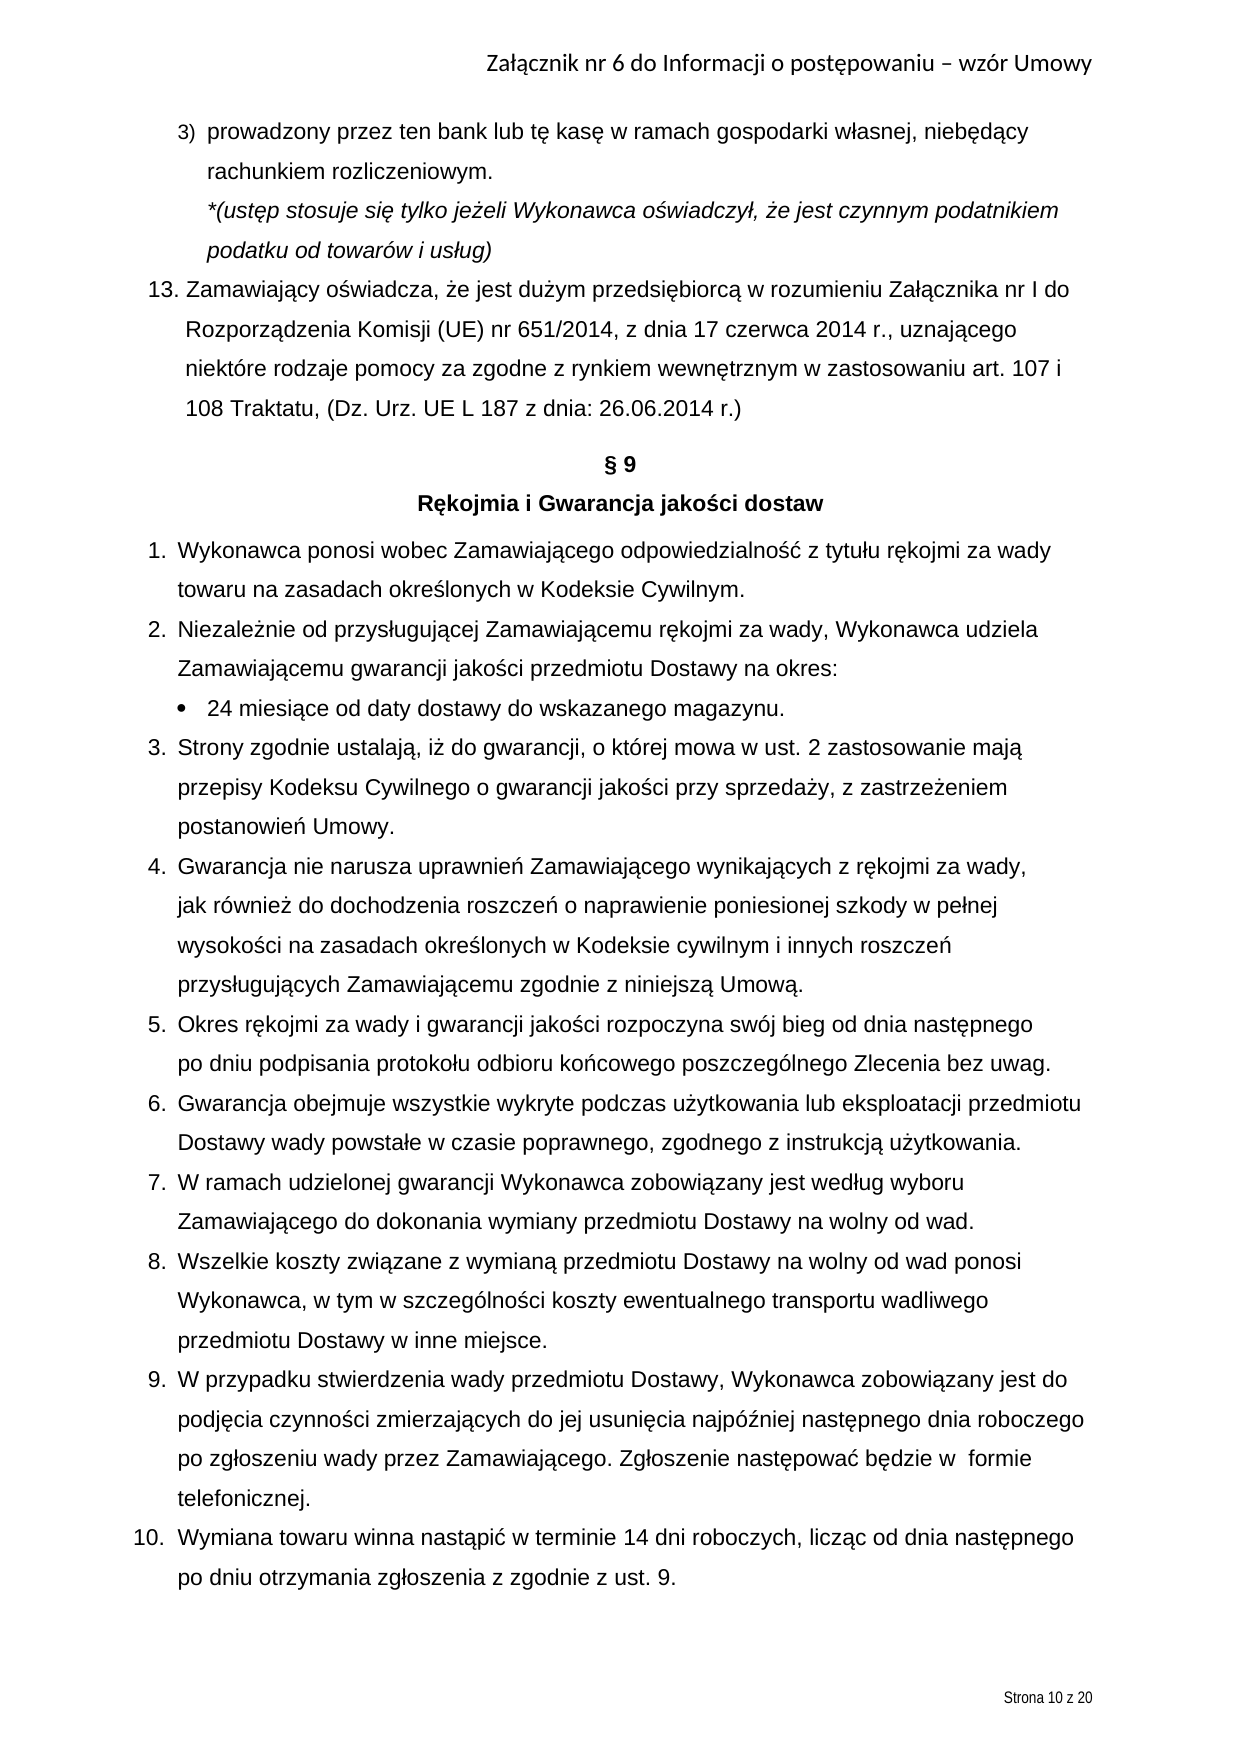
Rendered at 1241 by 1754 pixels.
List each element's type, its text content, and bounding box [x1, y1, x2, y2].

text § 9 [148, 451, 1092, 477]
text Rękojmia i Gwarancja jakości dostaw [148, 490, 1092, 516]
list W przypadku stwierdzenia wady przedmiotu Dostawy, Wykonawca zobowiązany jest do podjęcia czynności zmierzających do jej usunięcia najpóźniej następnego dnia roboczego po zgłoszeniu wady przez Zamawiającego. Zgłoszenie następować będzie w formie telefonicznej. [148, 1366, 1092, 1511]
list Gwarancja obejmuje wszystkie wykryte podczas użytkowania lub eksploatacji przedmiotu Dostawy wady powstałe w czasie poprawnego, zgodnego z instrukcją użytkowania. [148, 1090, 1092, 1156]
list Wykonawca ponosi wobec Zamawiającego odpowiedzialność z tytułu rękojmi za wady towaru na zasadach określonych w Kodeksie Cywilnym. [148, 537, 1092, 603]
list Strony zgodnie ustalają, iż do gwarancji, o której mowa w ust. 2 zastosowanie mają przepisy Kodeksu Cywilnego o gwarancji jakości przy sprzedaży, z zastrzeżeniem postanowień Umowy. [148, 734, 1092, 840]
list Niezależnie od przysługującej Zamawiającemu rękojmi za wady, Wykonawca udziela Zamawiającemu gwarancji jakości przedmiotu Dostawy na okres: [148, 616, 1092, 682]
list Wymiana towaru winna nastąpić w terminie 14 dni roboczych, licząc od dnia następnego po dniu otrzymania zgłoszenia z zgodnie z ust. 9. [133, 1524, 1092, 1590]
list prowadzony przez ten bank lub tę kasę w ramach gospodarki własnej, niebędący rachunkiem rozliczeniowym. [177, 118, 1092, 184]
list Gwarancja nie narusza uprawnień Zamawiającego wynikających z rękojmi za wady, jak również do dochodzenia roszczeń o naprawienie poniesionej szkody w pełnej wysokości na zasadach określonych w Kodeksie cywilnym i innych roszczeń przysługujących Zamawiającemu zgodnie z niniejszą Umową. [148, 853, 1092, 998]
list Okres rękojmi za wady i gwarancji jakości rozpoczyna swój bieg od dnia następnego po dniu podpisania protokołu odbioru końcowego poszczególnego Zlecenia bez uwag. [148, 1011, 1092, 1077]
text 13. Zamawiający oświadcza, że jest dużym przedsiębiorcą w rozumieniu Załącznika nr I do Rozporządzenia Komisji (UE) nr 651/2014, z dnia 17 czerwca 2014 r., uznającego niektóre rodzaje pomocy za zgodne z rynkiem wewnętrznym w zastosowaniu art. 107 i 108 Traktatu, (Dz. Urz. UE L 187 z dnia: 26.06.2014 r.) [148, 276, 1092, 421]
list W ramach udzielonej gwarancji Wykonawca zobowiązany jest według wyboru Zamawiającego do dokonania wymiany przedmiotu Dostawy na wolny od wad. [148, 1169, 1092, 1234]
list *(ustęp stosuje się tylko jeżeli Wykonawca oświadczył, że jest czynnym podatnikiem podatku od towarów i usług) [207, 197, 1092, 263]
list Wszelkie koszty związane z wymianą przedmiotu Dostawy na wolny od wad ponosi Wykonawca, w tym w szczególności koszty ewentualnego transportu wadliwego przedmiotu Dostawy w inne miejsce. [148, 1248, 1092, 1353]
list 24 miesiące od daty dostawy do wskazanego magazynu. [177, 695, 1092, 721]
